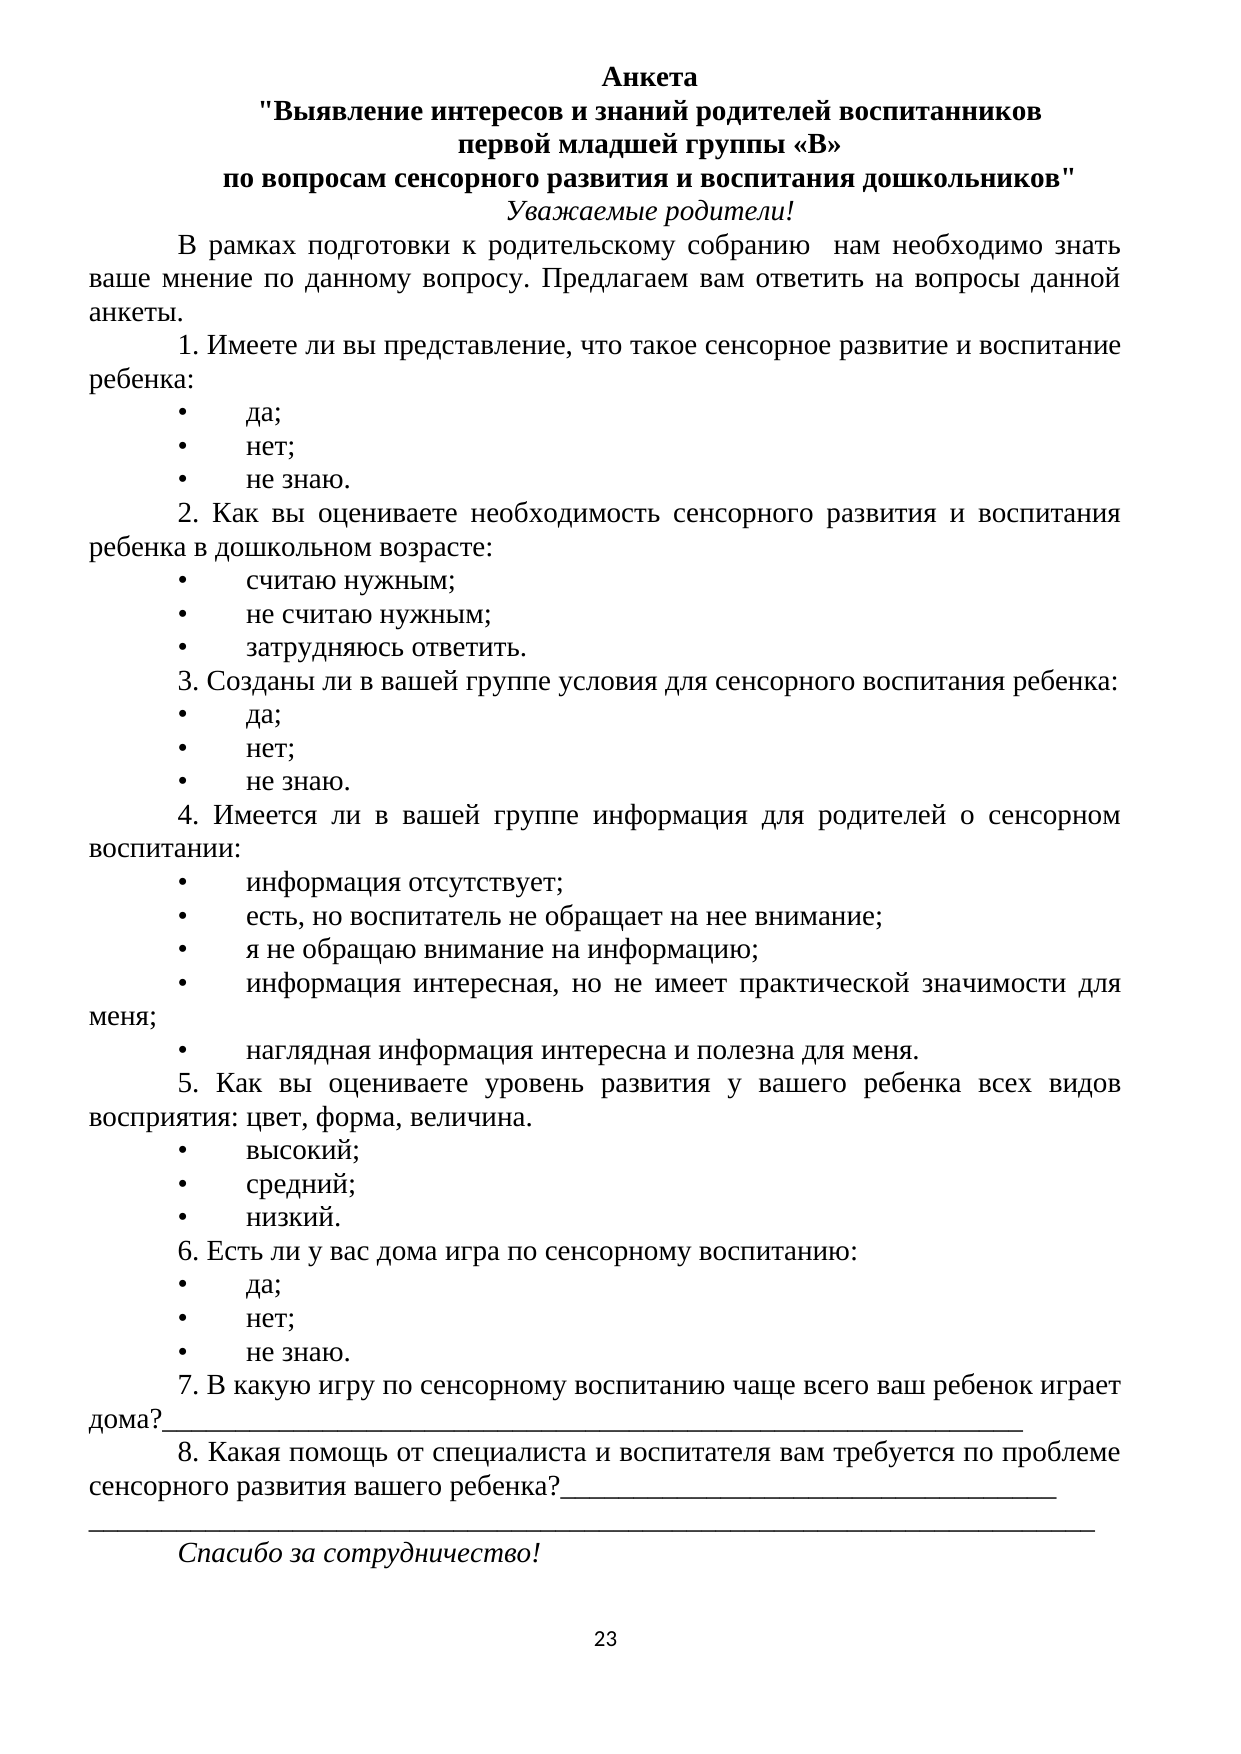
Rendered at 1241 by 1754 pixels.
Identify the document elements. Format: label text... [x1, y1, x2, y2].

text • информация отсутствует; [88, 864, 1122, 898]
text • не знаю. [88, 763, 1122, 797]
text • да; [88, 696, 1122, 730]
text В рамках подготовки к родительскому собранию нам необходимо знать ваше мнение по данному вопросу. Предлагаем вам ответить на вопросы данной анкеты. [88, 227, 1122, 327]
text • я не обращаю внимание на информацию; [88, 931, 1122, 965]
text по вопросам сенсорного развития и воспитания дошкольников" [88, 160, 1122, 193]
text • информация интересная, но не имеет практической значимости для меня; [88, 965, 1122, 1032]
text 6. Есть ли у вас дома игра по сенсорному воспитанию: [88, 1233, 1122, 1267]
text • нет; [88, 1300, 1122, 1334]
text Анкета [88, 59, 1122, 93]
text первой младшей группы «В» [88, 126, 1122, 160]
text • да; [88, 1267, 1122, 1300]
text • не знаю. [88, 462, 1122, 495]
text 3. Созданы ли в вашей группе условия для сенсорного воспитания ребенка: [88, 663, 1122, 696]
text Спасибо за сотрудничество! [88, 1535, 1122, 1568]
text "Выявление интересов и знаний родителей воспитанников [88, 93, 1122, 126]
text • нет; [88, 428, 1122, 462]
text • затрудняюсь ответить. [88, 629, 1122, 663]
text 1. Имеете ли вы представление, что такое сенсорное развитие и воспитание ребенка: [88, 327, 1122, 394]
text • низкий. [88, 1199, 1122, 1233]
text 8. Какая помощь от специалиста и воспитателя вам требуется по проблеме сенсорного развития вашего ребенка?__________________________________ [88, 1434, 1122, 1501]
text _____________________________________________________________________ [88, 1501, 1122, 1535]
text • средний; [88, 1166, 1122, 1199]
text • нет; [88, 730, 1122, 763]
text • есть, но воспитатель не обращает на нее внимание; [88, 898, 1122, 931]
text 4. Имеется ли в вашей группе информация для родителей о сенсорном воспитании: [88, 797, 1122, 864]
text • не считаю нужным; [88, 596, 1122, 629]
text 7. В какую игру по сенсорному воспитанию чаще всего ваш ребенок играет дома?___________________________________________________________ [88, 1367, 1122, 1434]
text • высокий; [88, 1132, 1122, 1166]
text 2. Как вы оцениваете необходимость сенсорного развития и воспитания ребенка в дошкольном возрасте: [88, 495, 1122, 562]
text • считаю нужным; [88, 562, 1122, 596]
text Уважаемые родители! [88, 193, 1122, 227]
text • да; [88, 394, 1122, 428]
text • наглядная информация интересна и полезна для меня. [88, 1032, 1122, 1065]
text • не знаю. [88, 1334, 1122, 1367]
text 5. Как вы оцениваете уровень развития у вашего ребенка всех видов восприятия: цвет, форма, величина. [88, 1065, 1122, 1132]
